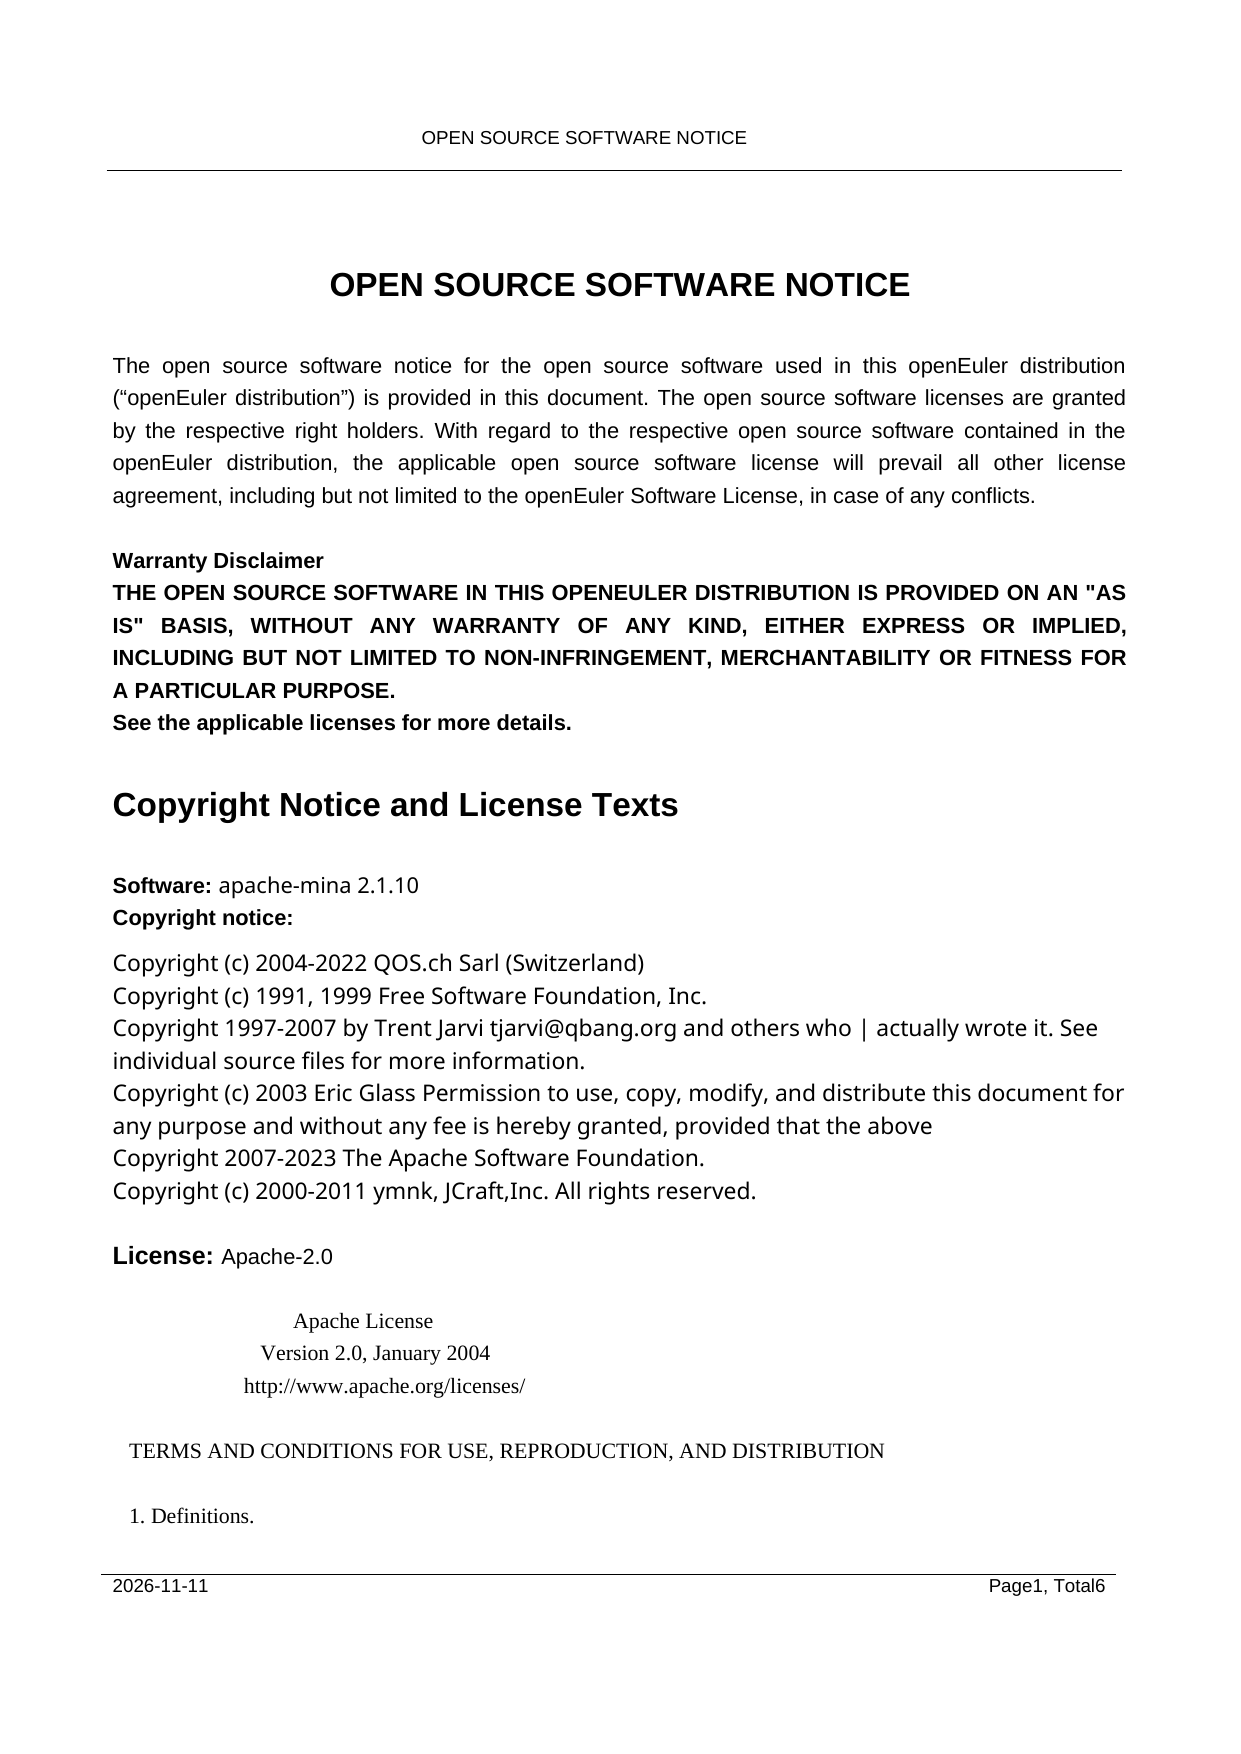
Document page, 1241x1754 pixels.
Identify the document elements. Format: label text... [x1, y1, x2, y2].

text Copyright (c) 2004-2022 QOS.ch Sarl (Switzerland) Copyright (c) 1991, 1999 Free Software Foundation, Inc. Copyright 1997-2007 by Trent Jarvi tjarvi@qbang.org and others who | actually wrote it. See individual source files for more information. Copyright (c) 2003 Eric Glass Permission to use, copy, modify, and distribute this document for any purpose and without any fee is hereby granted, provided that the above Copyright 2007-2023 The Apache Software Foundation. Copyright (c) 2000-2011 ymnk, JCraft,Inc. All rights reserved. [112, 947, 1128, 1239]
text Copyright Notice and License Texts [112, 771, 1128, 836]
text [112, 1272, 1128, 1532]
title Software: apache-mina 2.1.10 [112, 869, 1128, 901]
text Copyright notice: [112, 901, 1128, 934]
text THE OPEN SOURCE SOFTWARE IN THIS OPENEULER DISTRIBUTION IS PROVIDED ON AN "AS IS" BASIS, WITHOUT ANY WARRANTY OF ANY KIND, EITHER EXPRESS OR IMPLIED, INCLUDING BUT NOT LIMITED TO NON-INFRINGEMENT, MERCHANTABILITY OR FITNESS FOR A PARTICULAR PURPOSE. See the applicable licenses for more details. [112, 576, 1128, 739]
text License: Apache-2.0 [112, 1239, 1128, 1272]
text The open source software notice for the open source software used in this openEuler distribution (“openEuler distribution”) is provided in this document. The open source software licenses are granted by the respective right holders. With regard to the respective open source software contained in the openEuler distribution, the applicable open source software license will prevail all other license agreement, including but not limited to the openEuler Software License, in case of any conflicts. [112, 349, 1128, 511]
text Warranty Disclaimer [112, 544, 1128, 576]
text OPEN SOURCE SOFTWARE NOTICE [112, 251, 1128, 316]
